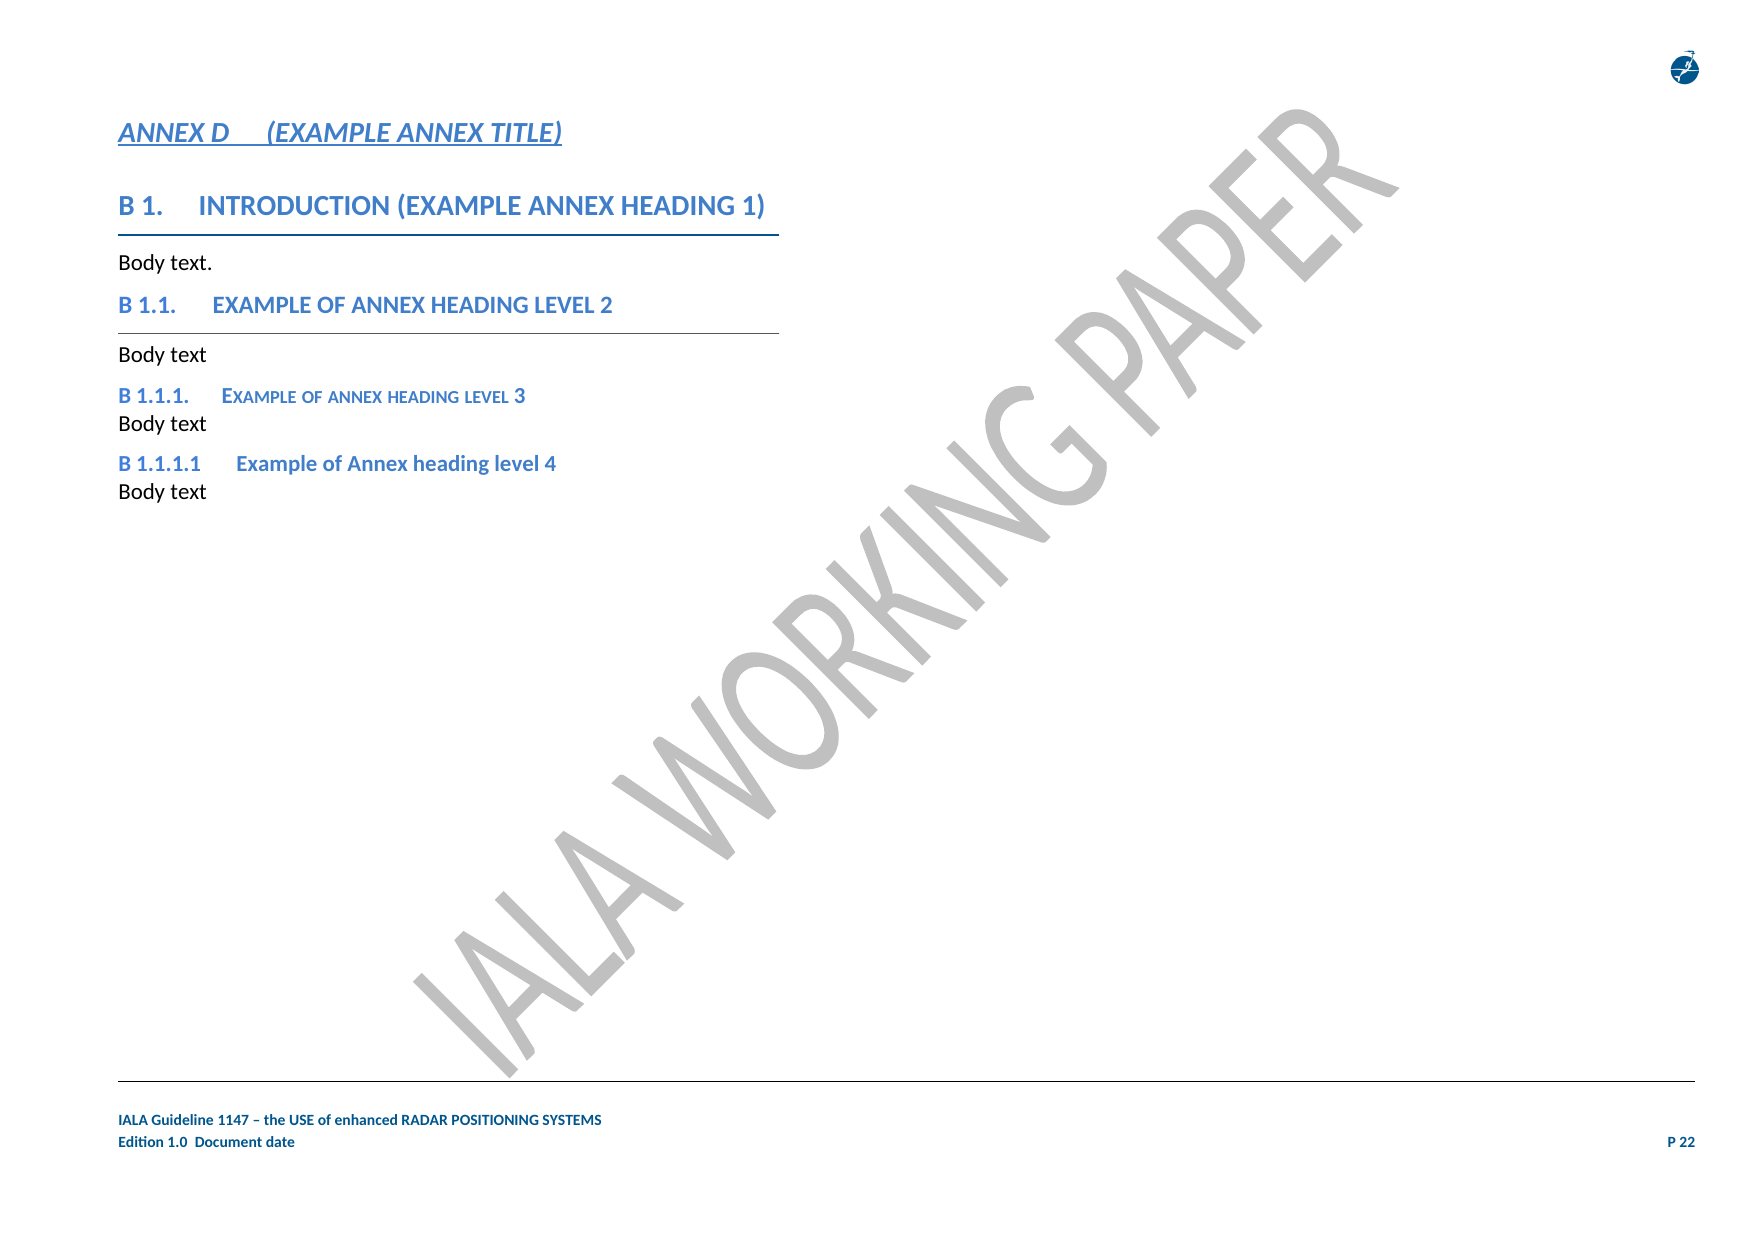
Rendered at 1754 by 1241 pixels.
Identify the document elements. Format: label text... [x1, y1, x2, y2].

text Example of annex heading level 3 [118, 381, 1695, 409]
text Body text [118, 409, 1695, 437]
text Body text [118, 477, 1695, 505]
text Example of Annex heading level 4 [118, 449, 1695, 477]
text Example of ANNEX HEADING Level 2 [118, 289, 1695, 319]
text (EXAMPLE ANNEX TITLE) [118, 114, 1695, 149]
text Body text [118, 340, 1695, 368]
picture [1639, 0, 1754, 119]
text Body text. [118, 248, 1695, 276]
text Introduction (Example Annex Heading 1) [118, 187, 1695, 222]
